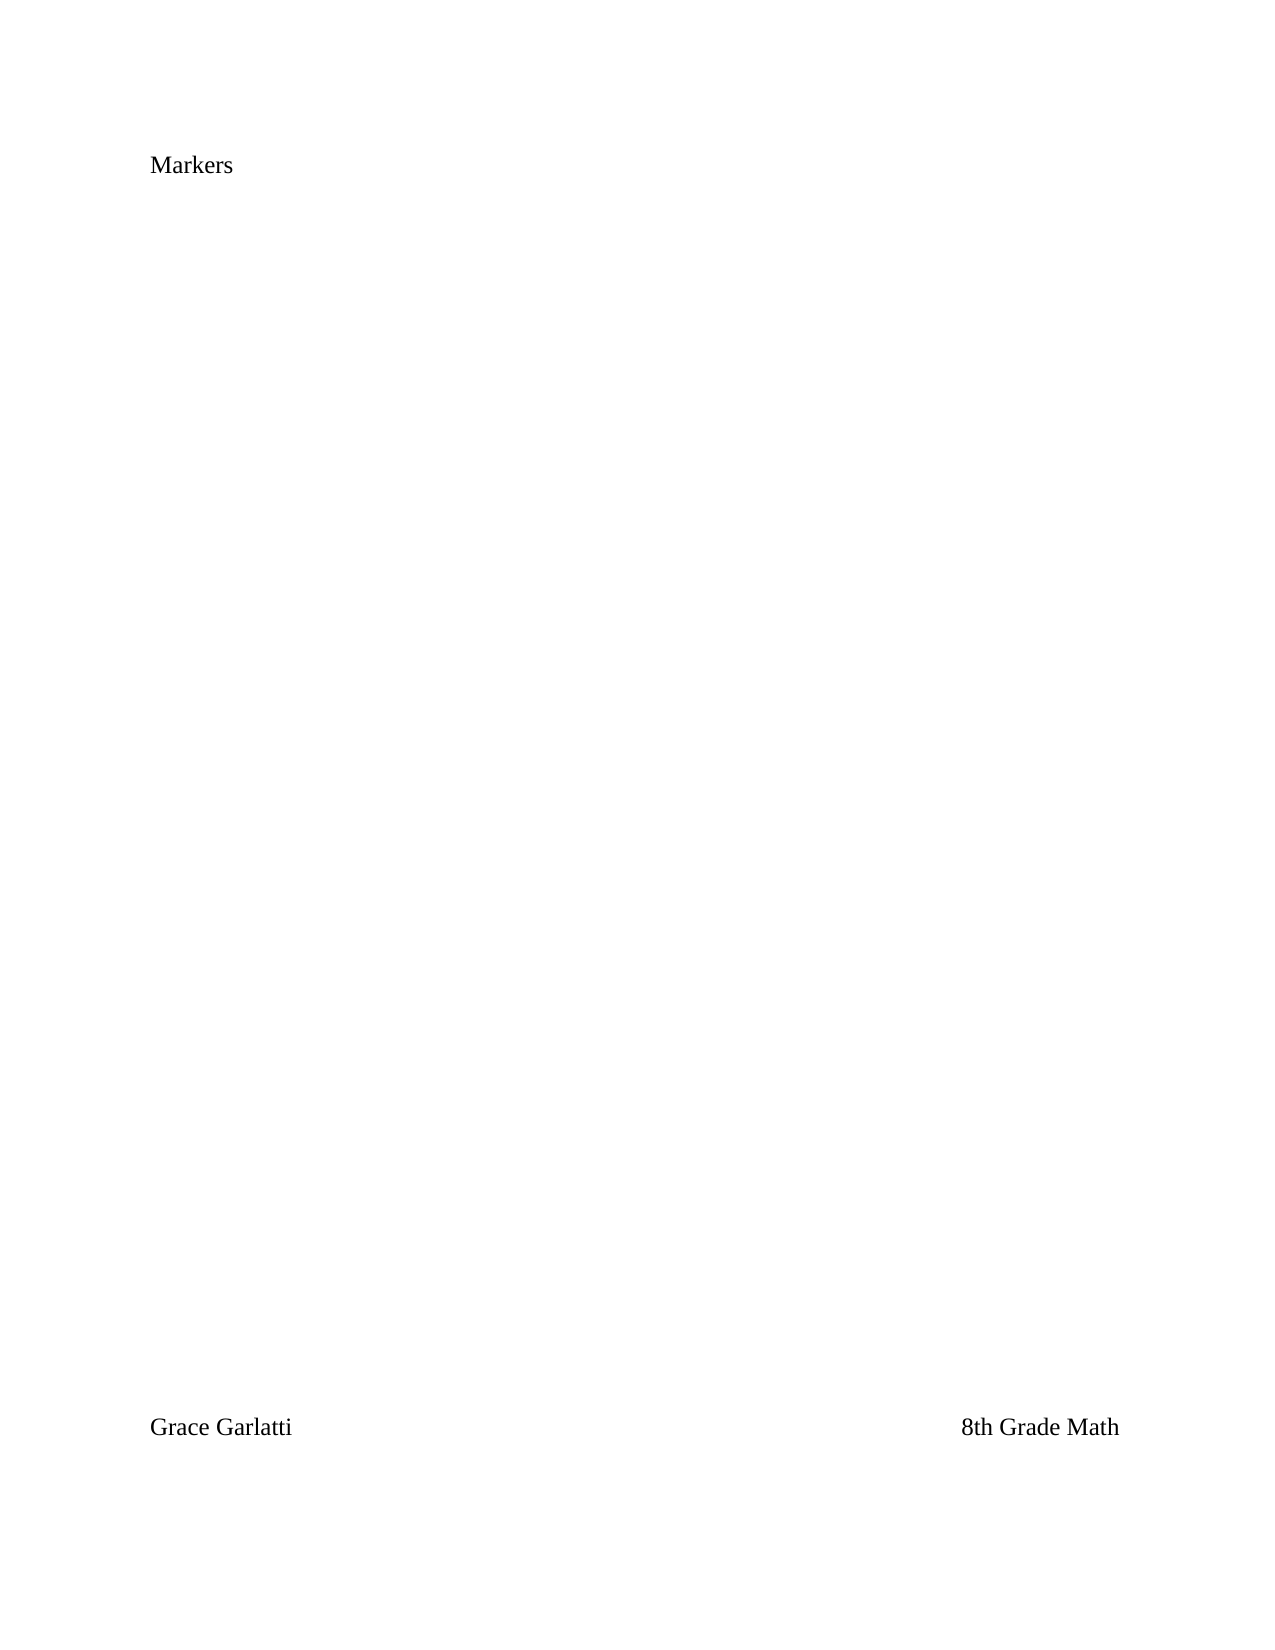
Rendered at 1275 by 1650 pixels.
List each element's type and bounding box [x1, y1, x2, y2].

text [150, 1412, 1125, 1474]
text [150, 150, 1125, 310]
